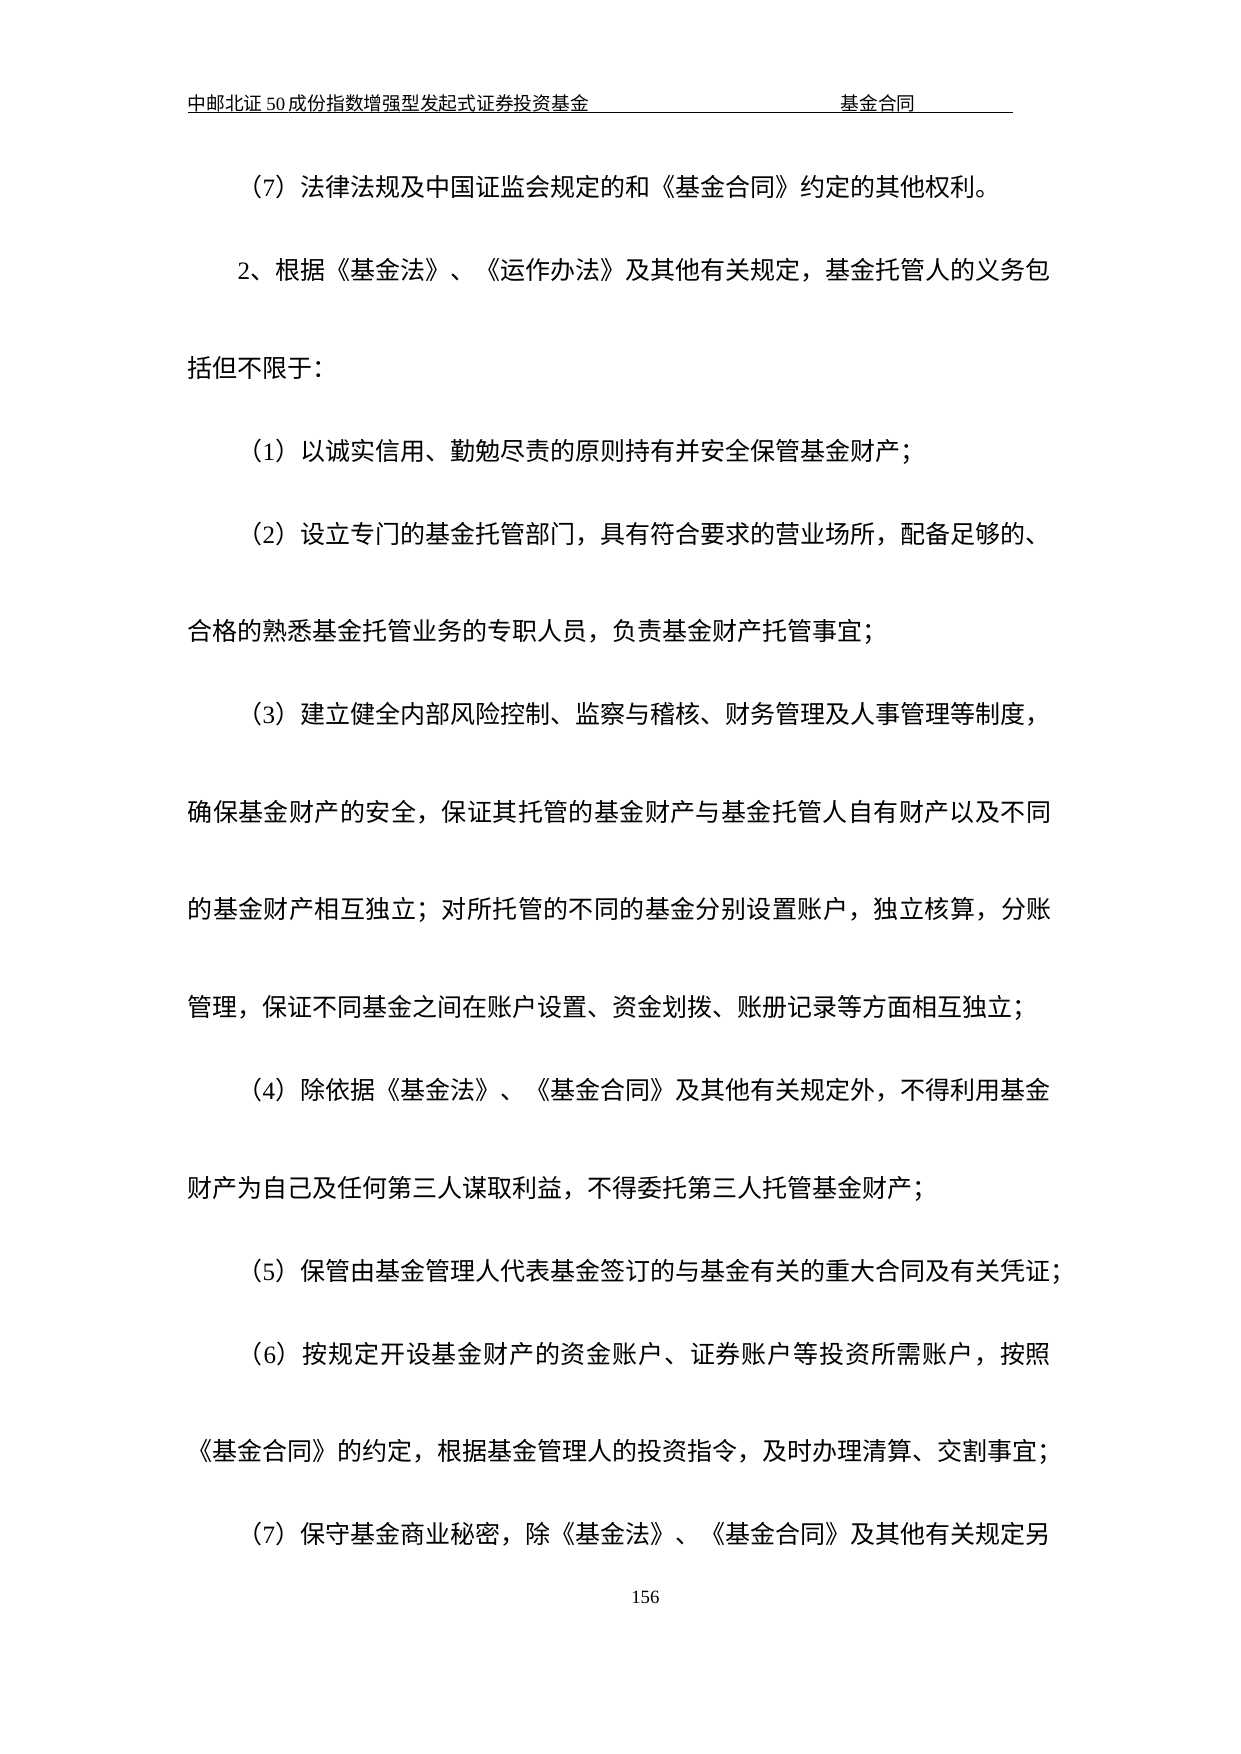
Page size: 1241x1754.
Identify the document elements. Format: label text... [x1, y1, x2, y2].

text （6）按规定开设基金财产的资金账户、证券账户等投资所需账户，按照《基金合同》的约定，根据基金管理人的投资指令，及时办理清算、交割事宜； [187, 1320, 1053, 1482]
text （1）以诚实信用、勤勉尽责的原则持有并安全保管基金财产； [187, 417, 1053, 482]
text （4）除依据《基金法》、《基金合同》及其他有关规定外，不得利用基金财产为自己及任何第三人谋取利益，不得委托第三人托管基金财产； [187, 1056, 1053, 1219]
text （3）建立健全内部风险控制、监察与稽核、财务管理及人事管理等制度，确保基金财产的安全，保证其托管的基金财产与基金托管人自有财产以及不同的基金财产相互独立；对所托管的不同的基金分别设置账户，独立核算，分账管理，保证不同基金之间在账户设置、资金划拨、账册记录等方面相互独立； [187, 681, 1053, 1038]
text （5）保管由基金管理人代表基金签订的与基金有关的重大合同及有关凭证； [187, 1237, 1053, 1302]
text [187, 1501, 1053, 1566]
text （7）法律法规及中国证监会规定的和《基金合同》约定的其他权利。 [187, 153, 1053, 218]
text 2、根据《基金法》、《运作办法》及其他有关规定，基金托管人的义务包括但不限于： [187, 236, 1053, 399]
text （2）设立专门的基金托管部门，具有符合要求的营业场所，配备足够的、合格的熟悉基金托管业务的专职人员，负责基金财产托管事宜； [187, 500, 1053, 662]
